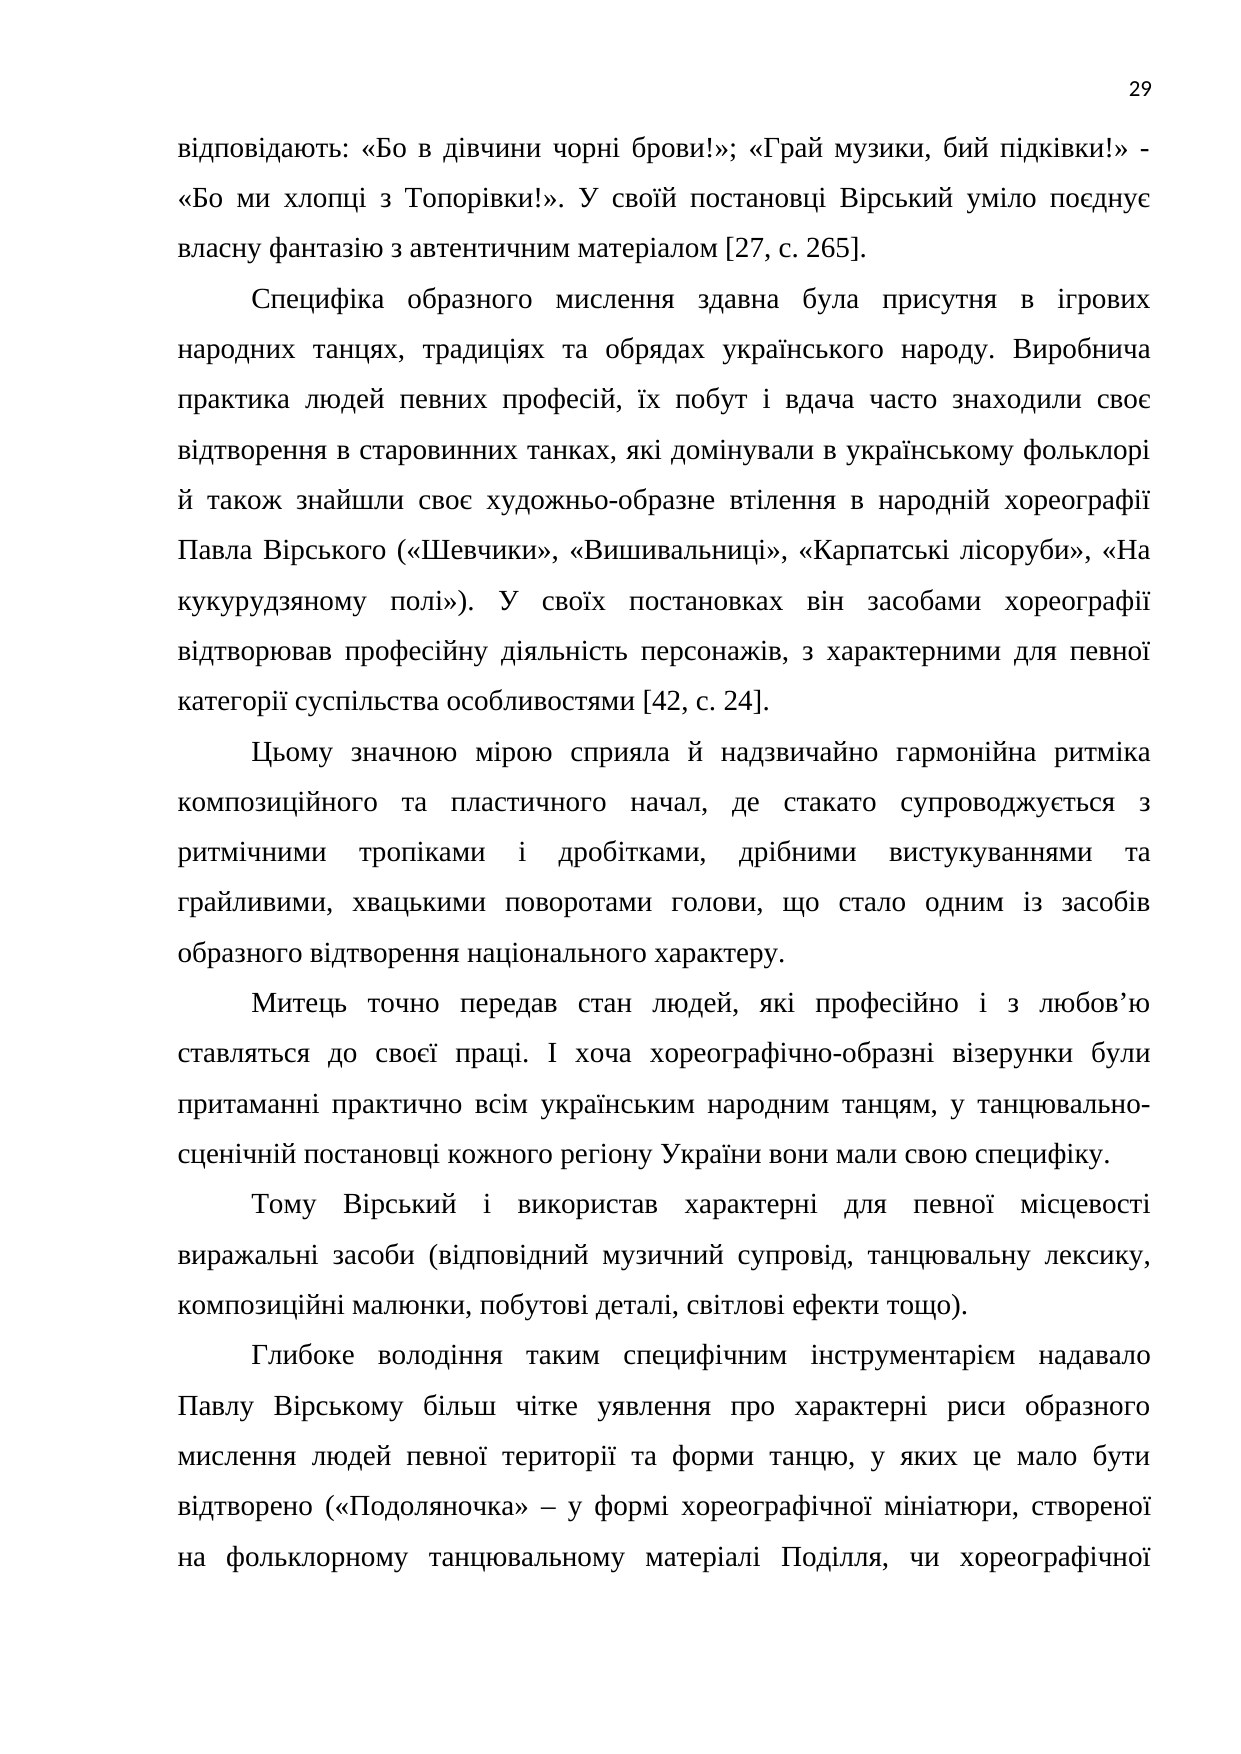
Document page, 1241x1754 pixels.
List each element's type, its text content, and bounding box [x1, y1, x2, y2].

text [177, 130, 1152, 264]
text Тому Вірський і використав характерні для певної місцевості виражальні засоби (відповідний музичний супровід, танцювальну лексику, композиційні малюнки, побутові деталі, світлові ефекти тощо). [177, 1186, 1152, 1321]
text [177, 1337, 1152, 1572]
text Митець точно передав стан людей, які професійно і з любов’ю ставляться до своєї праці. І хоча хореографічно-образні візерунки були притаманні практично всім українським народним танцям, у танцювально-сценічній постановці кожного регіону України вони мали свою специфіку. [177, 985, 1152, 1170]
text Специфіка образного мислення здавна була присутня в ігрових народних танцях, традиціях та обрядах українського народу. Виробнича практика людей певних професій, їх побут і вдача часто знаходили своє відтворення в старовинних танках, які домінували в українському фольклорі й також знайшли своє художньо-образне втілення в народній хореографії Павла Вірського («Шевчики», «Вишивальниці», «Карпатські лісоруби», «На кукурудзяному полі»). У своїх постановках він засобами хореографії відтворював професійну діяльність персонажів, з характерними для певної категорії суспільства особливостями [42, с. 24]. [177, 281, 1152, 717]
text Цьому значною мірою сприяла й надзвичайно гармонійна ритміка композиційного та пластичного начал, де стакато супроводжується з ритмічними тропіками і дробітками, дрібними вистукуваннями та грайливими, хвацькими поворотами голови, що стало одним із засобів образного відтворення національного характеру. [177, 734, 1152, 968]
